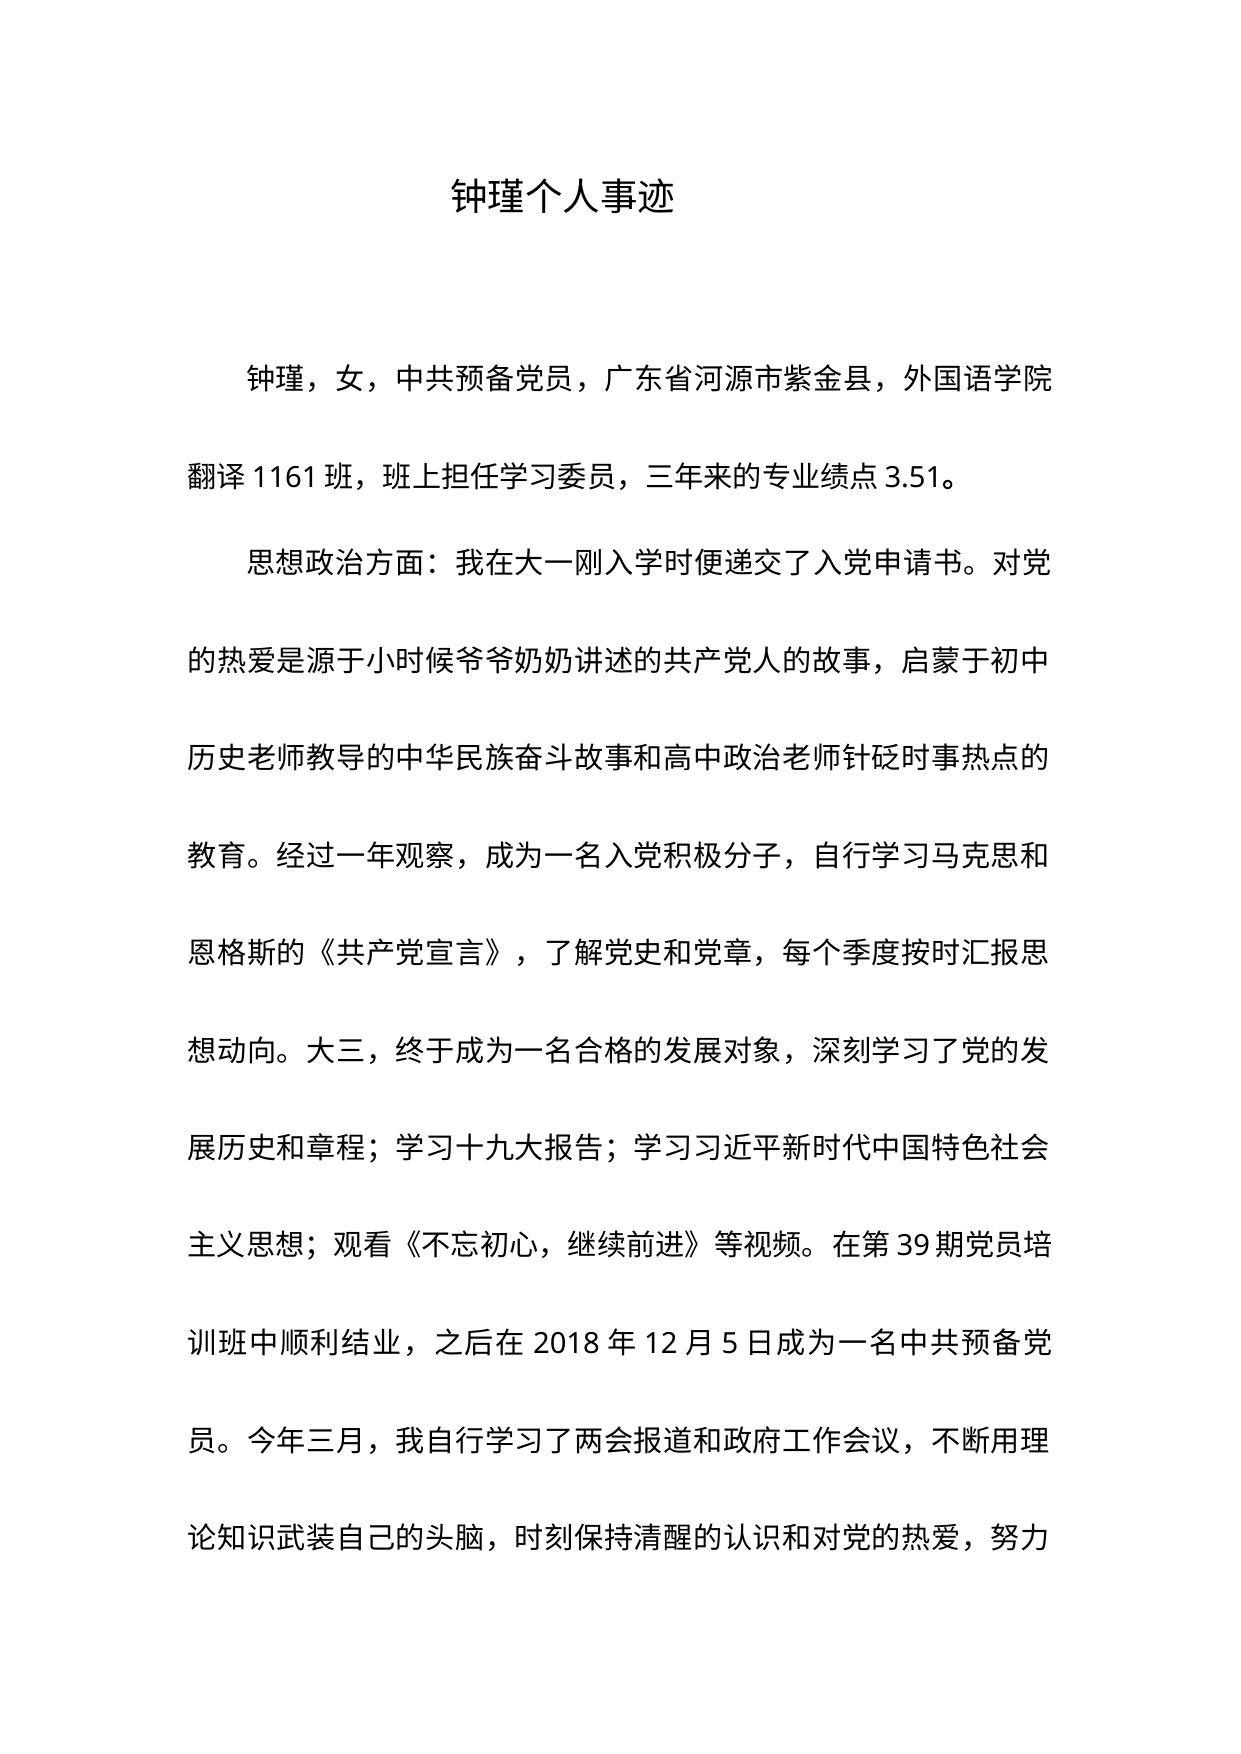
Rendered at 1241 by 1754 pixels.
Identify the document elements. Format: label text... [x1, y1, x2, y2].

text 钟瑾，女，中共预备党员，广东省河源市紫金县，外国语学院翻译1161班，班上担任学习委员，三年来的专业绩点3.51。 [187, 344, 1053, 507]
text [187, 528, 1053, 1568]
text 钟瑾个人事迹 [187, 162, 1053, 227]
